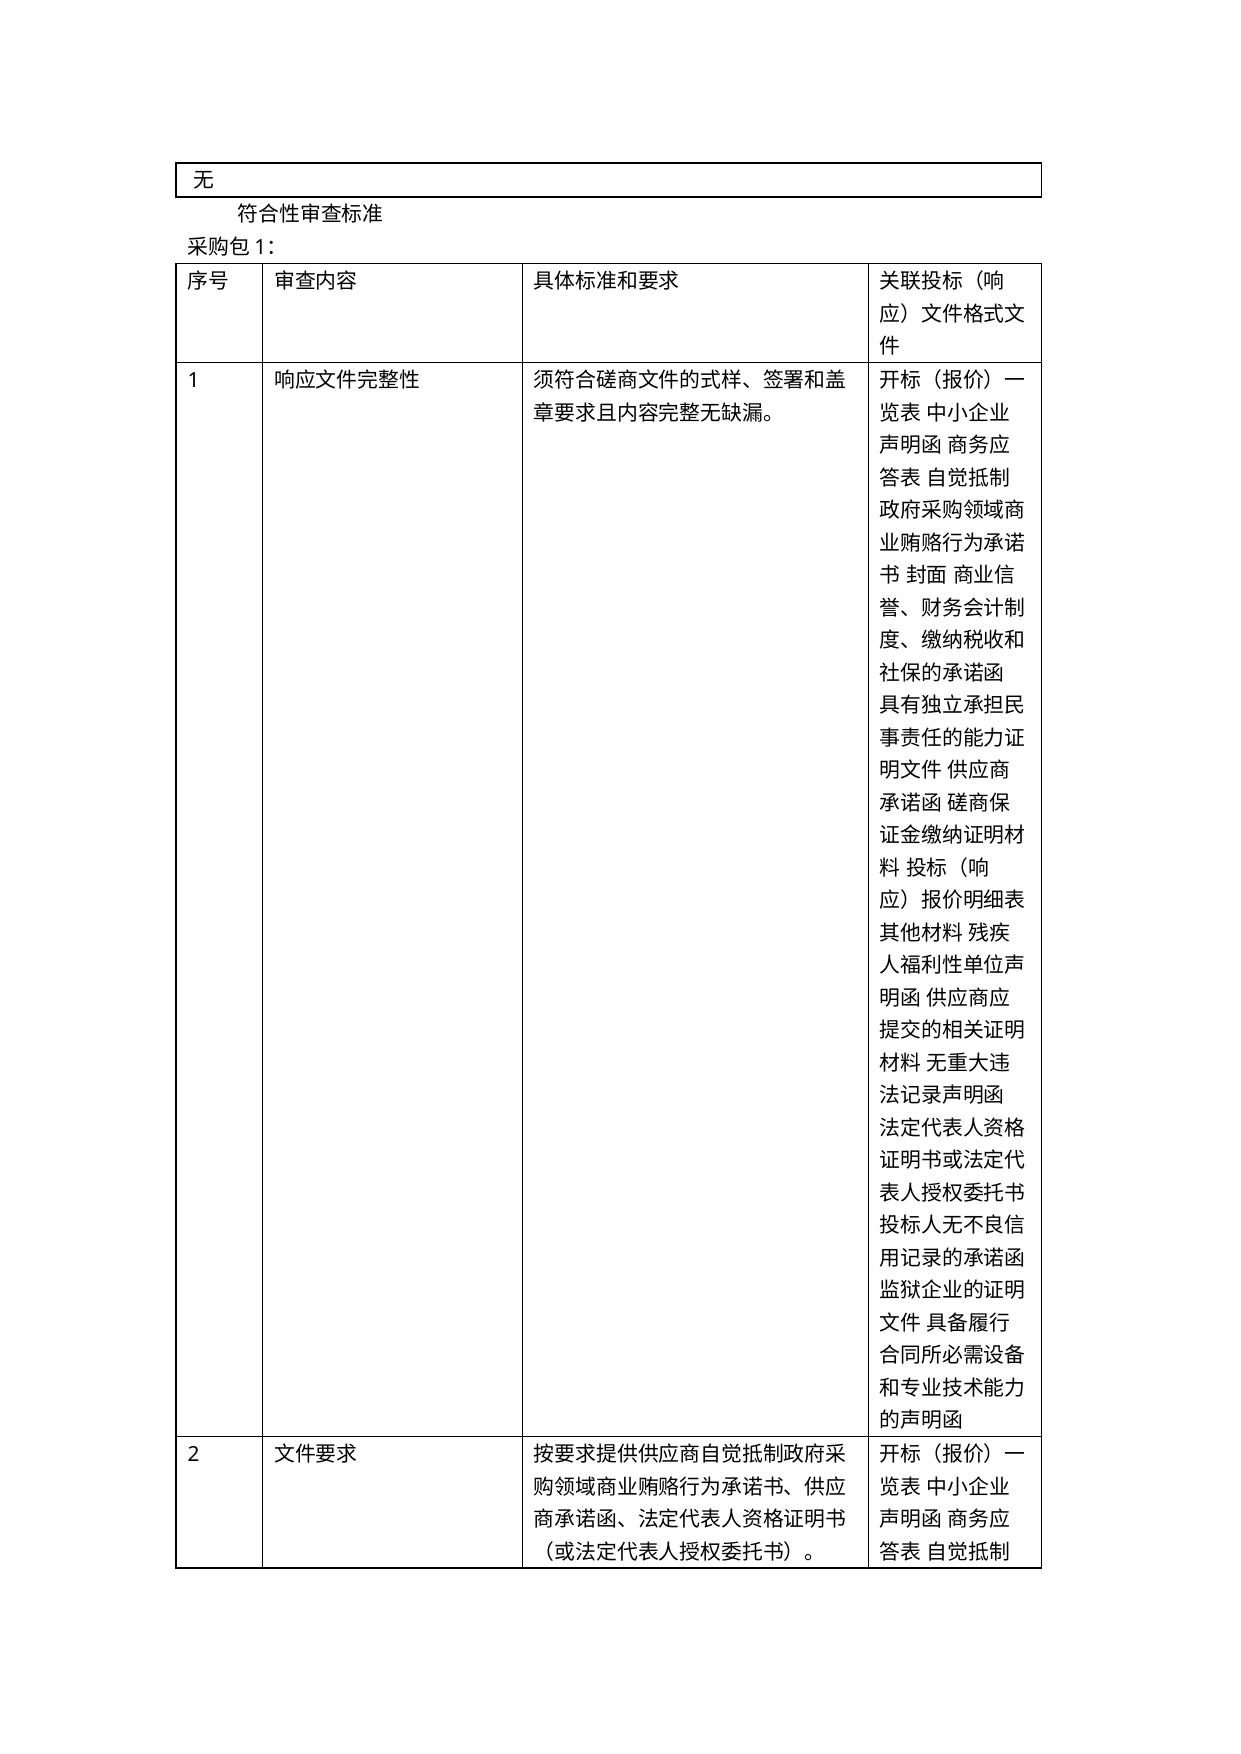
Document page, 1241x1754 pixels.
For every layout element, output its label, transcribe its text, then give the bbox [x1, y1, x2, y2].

table_header 关联投标（响应）文件格式文件 [869, 264, 1041, 362]
table_cell 无 [177, 164, 1041, 196]
text 采购包1： [187, 230, 1053, 263]
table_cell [869, 1437, 1041, 1567]
table_header 审查内容 [263, 264, 522, 362]
text 符合性审查标准 [187, 198, 1053, 230]
table_cell 2 [177, 1437, 262, 1567]
table_header 具体标准和要求 [523, 264, 868, 362]
table_cell 响应文件完整性 [263, 363, 522, 1436]
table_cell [523, 1437, 868, 1567]
table_header 序号 [177, 264, 262, 362]
table_cell 须符合磋商文件的式样、签署和盖章要求且内容完整无缺漏。 [523, 363, 868, 1436]
table_cell 1 [177, 363, 262, 1436]
table_cell 文件要求 [263, 1437, 522, 1567]
